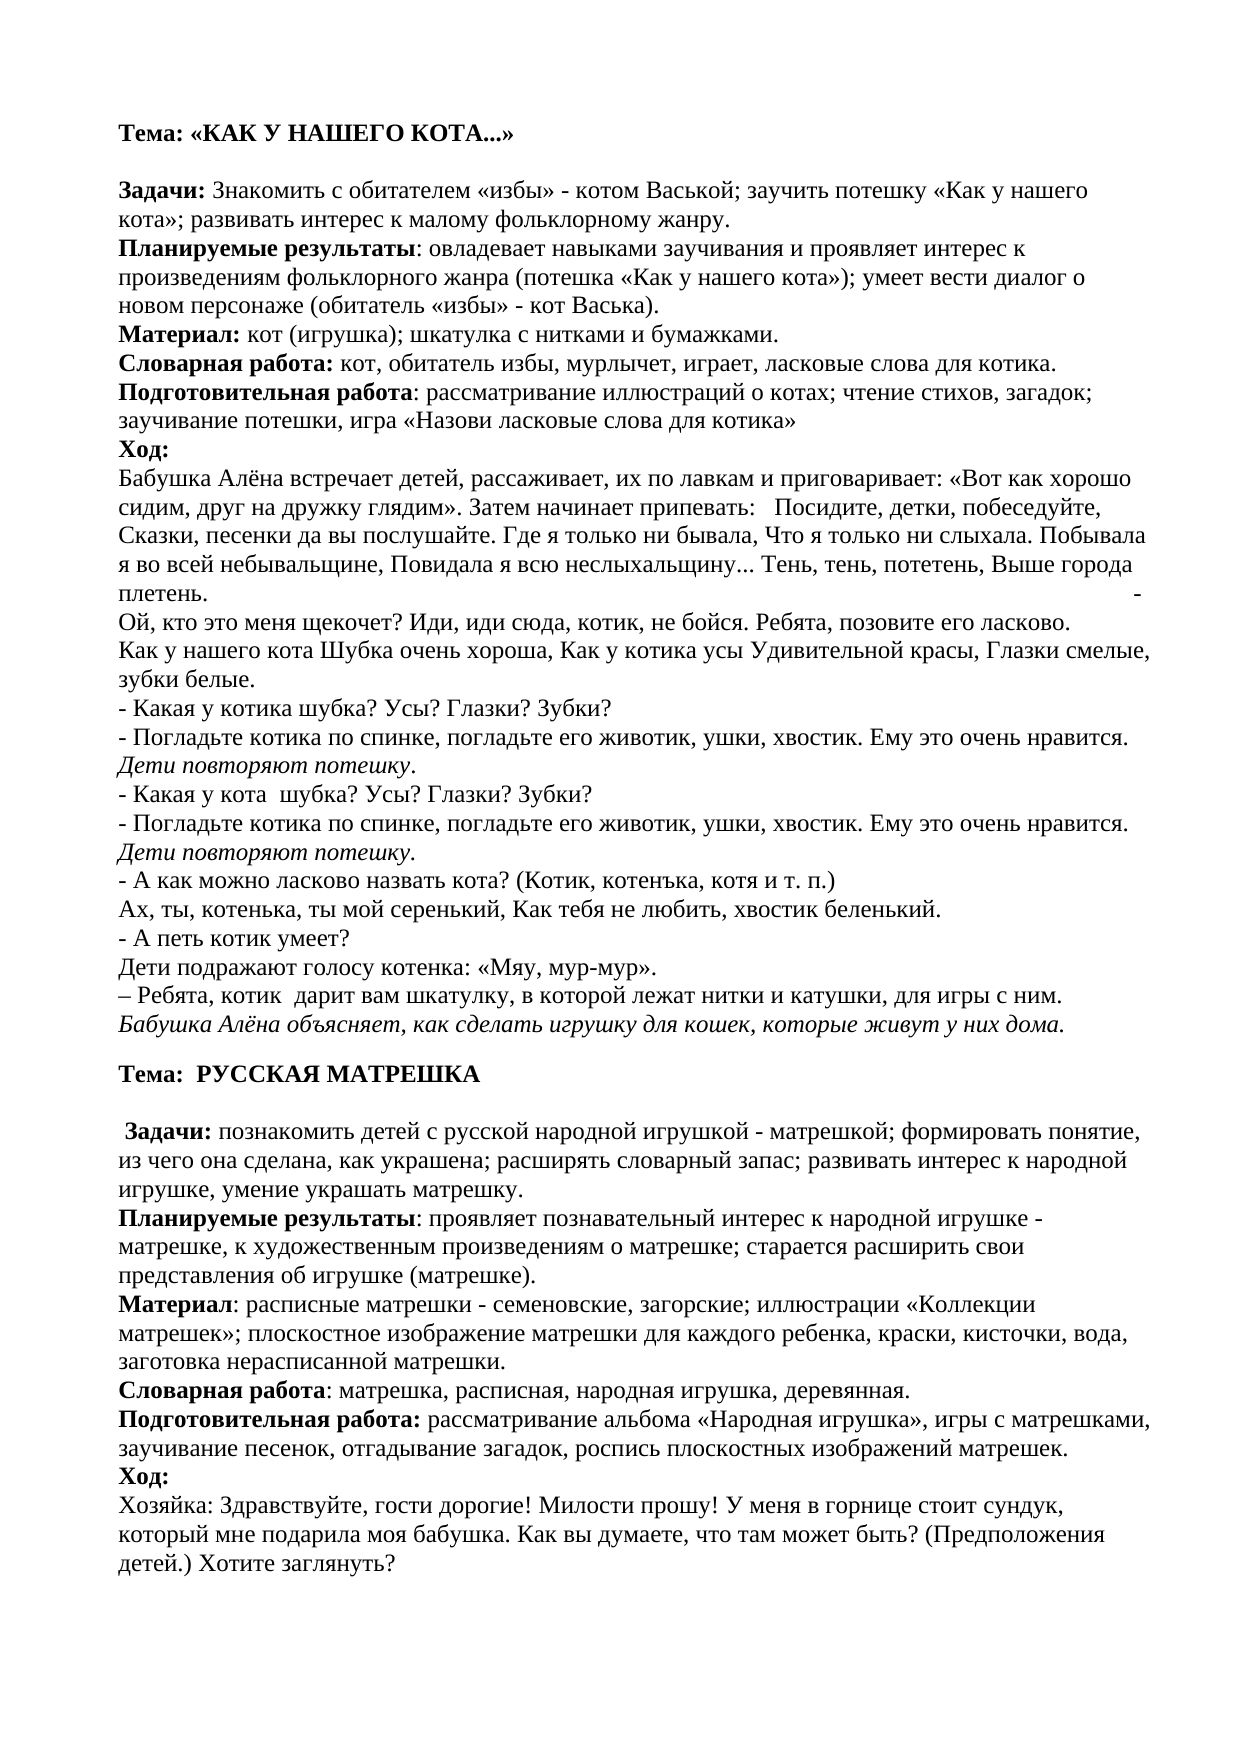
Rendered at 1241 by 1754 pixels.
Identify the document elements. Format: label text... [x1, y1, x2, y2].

text Подготовительная работа: рассматривание альбома «Народная игрушка», игры с матрешками, заучивание песенок, отгадывание загадок, роспись плоскостных изображений матрешек. Ход: [118, 1404, 1152, 1490]
text Бабушка Алёна объясняет, как сделать игрушку для кошек, которые живут у них дома. [118, 1009, 1152, 1038]
text Планируемые результаты: проявляет познавательный интерес к народной игрушке - матрешке, к художественным произведениям о матрешке; старается расширить свои представления об игрушке (матрешке). [118, 1203, 1152, 1289]
text - А как можно ласково назвать кота? (Котик, котенъка, котя и т. п.) [118, 866, 1152, 894]
text Ах, ты, котенька, ты мой серенький, Как тебя не любить, хвостик беленький. [118, 894, 1152, 923]
text Тема: «КАК У НАШЕГО КОТА...» [118, 118, 1152, 147]
text Задачи: познакомить детей с русской народной игрушкой - матрешкой; формировать понятие, из чего она сделана, как украшена; расширять словарный запас; развивать интерес к народной игрушке, умение украшать матрешку. [118, 1116, 1152, 1203]
text - Погладьте котика по спинке, погладьте его животик, ушки, хвостик. Ему это очень нравится. [118, 808, 1152, 837]
text Дети подражают голосу котенка: «Мяу, мур-мур». – Ребята, котик дарит вам шкатулку, в которой лежат нитки и катушки, для игры с ним. [118, 952, 1152, 1009]
text Дети повторяют потешку. [118, 837, 1152, 866]
text Задачи: Знакомить с обитателем «избы» - котом Васькой; заучить потешку «Как у нашего кота»; развивать интерес к малому фольклорному жанру. Планируемые результаты: овладевает навыками заучивания и проявляет интерес к произведениям фольклорного жанра (потешка «Как у нашего кота»); умеет вести диалог о новом персонаже (обитатель «избы» - кот Васька). Материал: кот (игрушка); шкатулка с нитками и бумажками. Словарная работа: кот, обитатель избы, мурлычет, играет, ласковые слова для котика. Подготовительная работа: рассматривание иллюстраций о котах; чтение стихов, загадок; заучивание потешки, игра «Назови ласковые слова для котика» Ход: Бабушка Алёна встречает детей, рассаживает, их по лавкам и приговаривает: «Вот как хорошо сидим, друг на дружку глядим». Затем начинает припевать: Посидите, детки, побеседуйте, Сказки, песенки да вы послушайте. Где я только ни бывала, Что я только ни слыхала. Побывала я во всей небывальщине, Повидала я всю неслыхальщину... Тень, тень, потетень, Выше города плетень. - Ой, кто это меня щекочет? Иди, иди сюда, котик, не бойся. Ребята, позовите его ласково. Как у нашего кота Шубка очень хороша, Как у котика усы Удивительной красы, Глазки смелые, зубки белые. - Какая у котика шубка? Усы? Глазки? Зубки? [118, 176, 1152, 722]
text Материал: расписные матрешки - семеновские, загорские; иллюстрации «Коллекции матрешек»; плоскостное изображение матрешки для каждого ребенка, краски, кисточки, вода, заготовка нерасписанной матрешки. Словарная работа: матрешка, расписная, народная игрушка, деревянная. [118, 1289, 1152, 1404]
text - Какая у кота шубка? Усы? Глазки? Зубки? [118, 779, 1152, 808]
text Хозяйка: Здравствуйте, гости дорогие! Милости прошу! У меня в горнице стоит сундук, который мне подарила моя бабушка. Как вы думаете, что там может быть? (Предположения детей.) Хотите заглянуть? [118, 1490, 1152, 1576]
text - Погладьте котика по спинке, погладьте его животик, ушки, хвостик. Ему это очень нравится. [118, 722, 1152, 751]
text Дети повторяют потешку. [118, 751, 1152, 779]
text Тема: РУССКАЯ МАТРЕШКА [118, 1059, 1152, 1088]
text - А петь котик умеет? [118, 923, 1152, 952]
